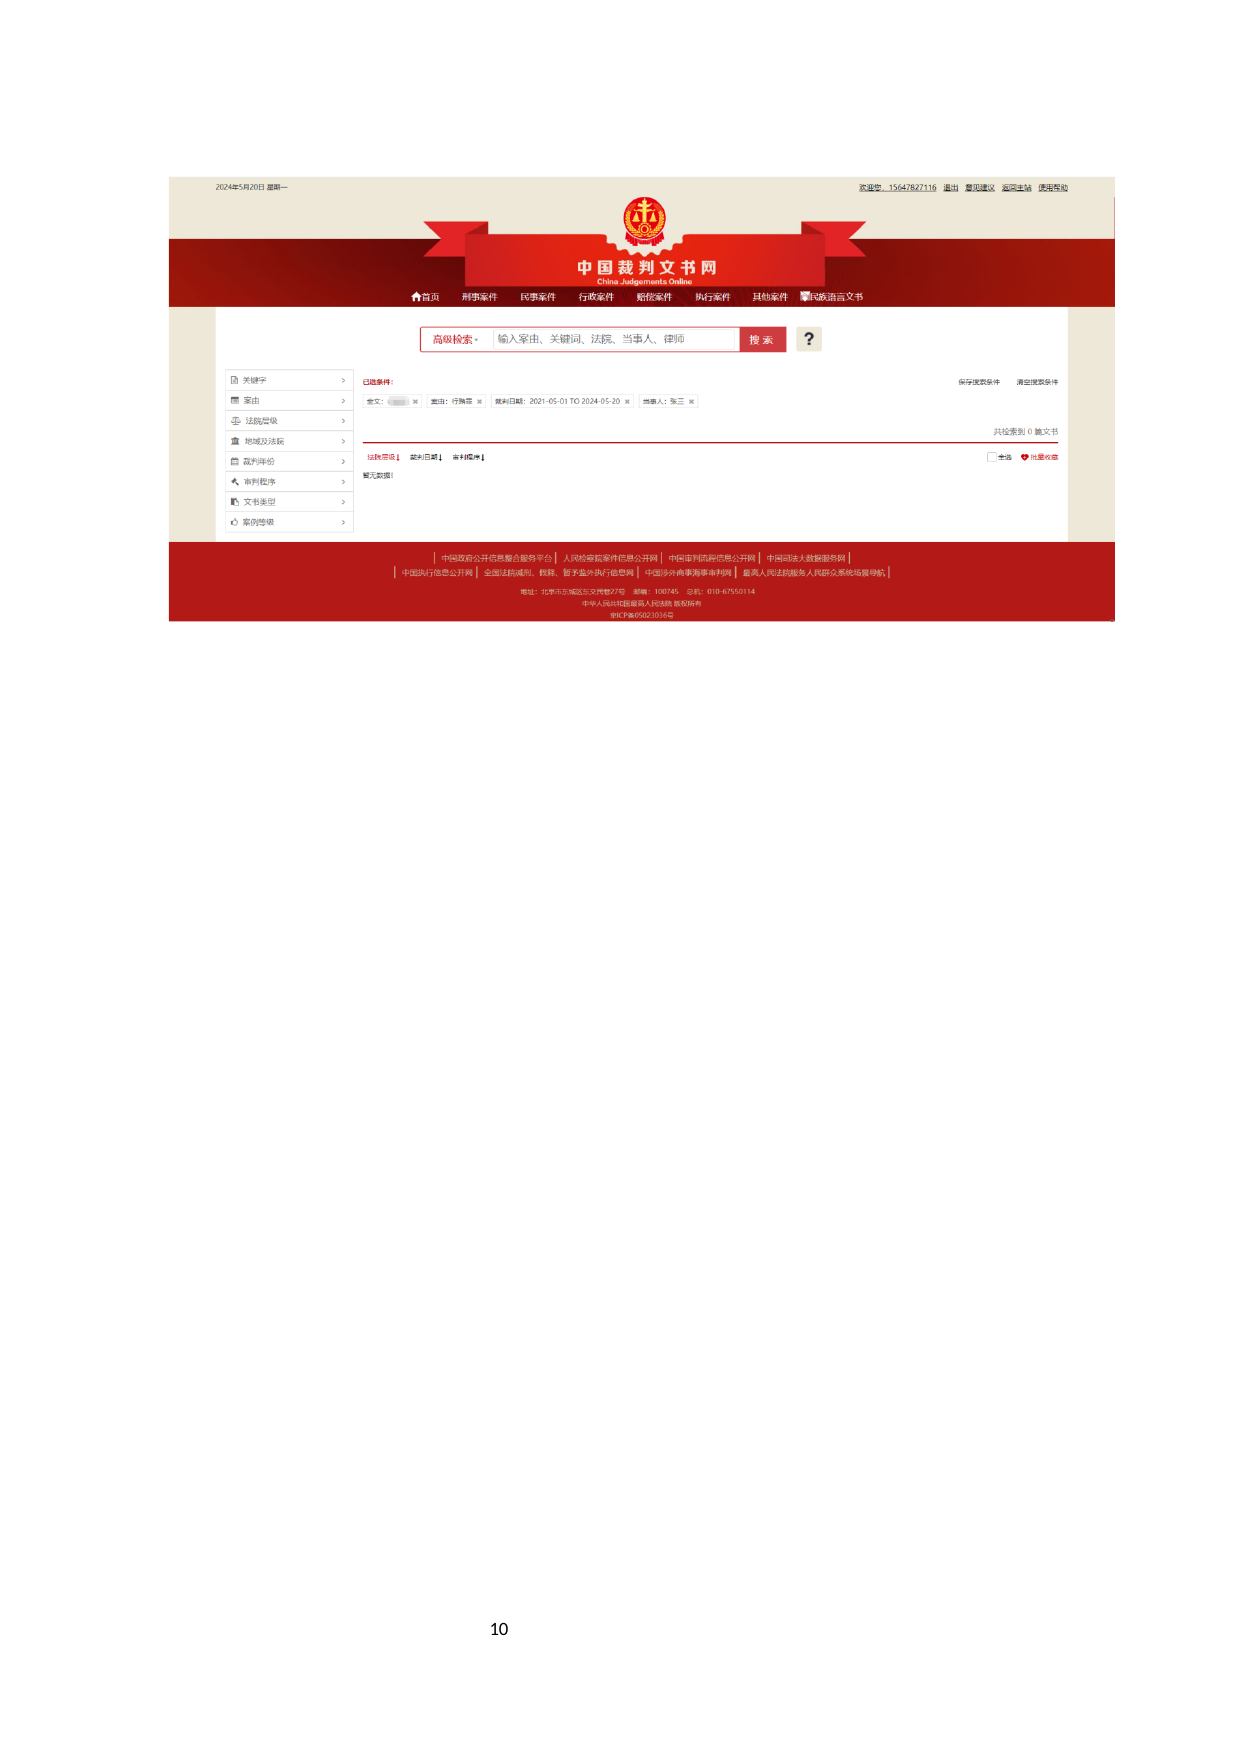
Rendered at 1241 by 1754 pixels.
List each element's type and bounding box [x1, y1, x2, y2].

picture [168, 174, 1115, 622]
